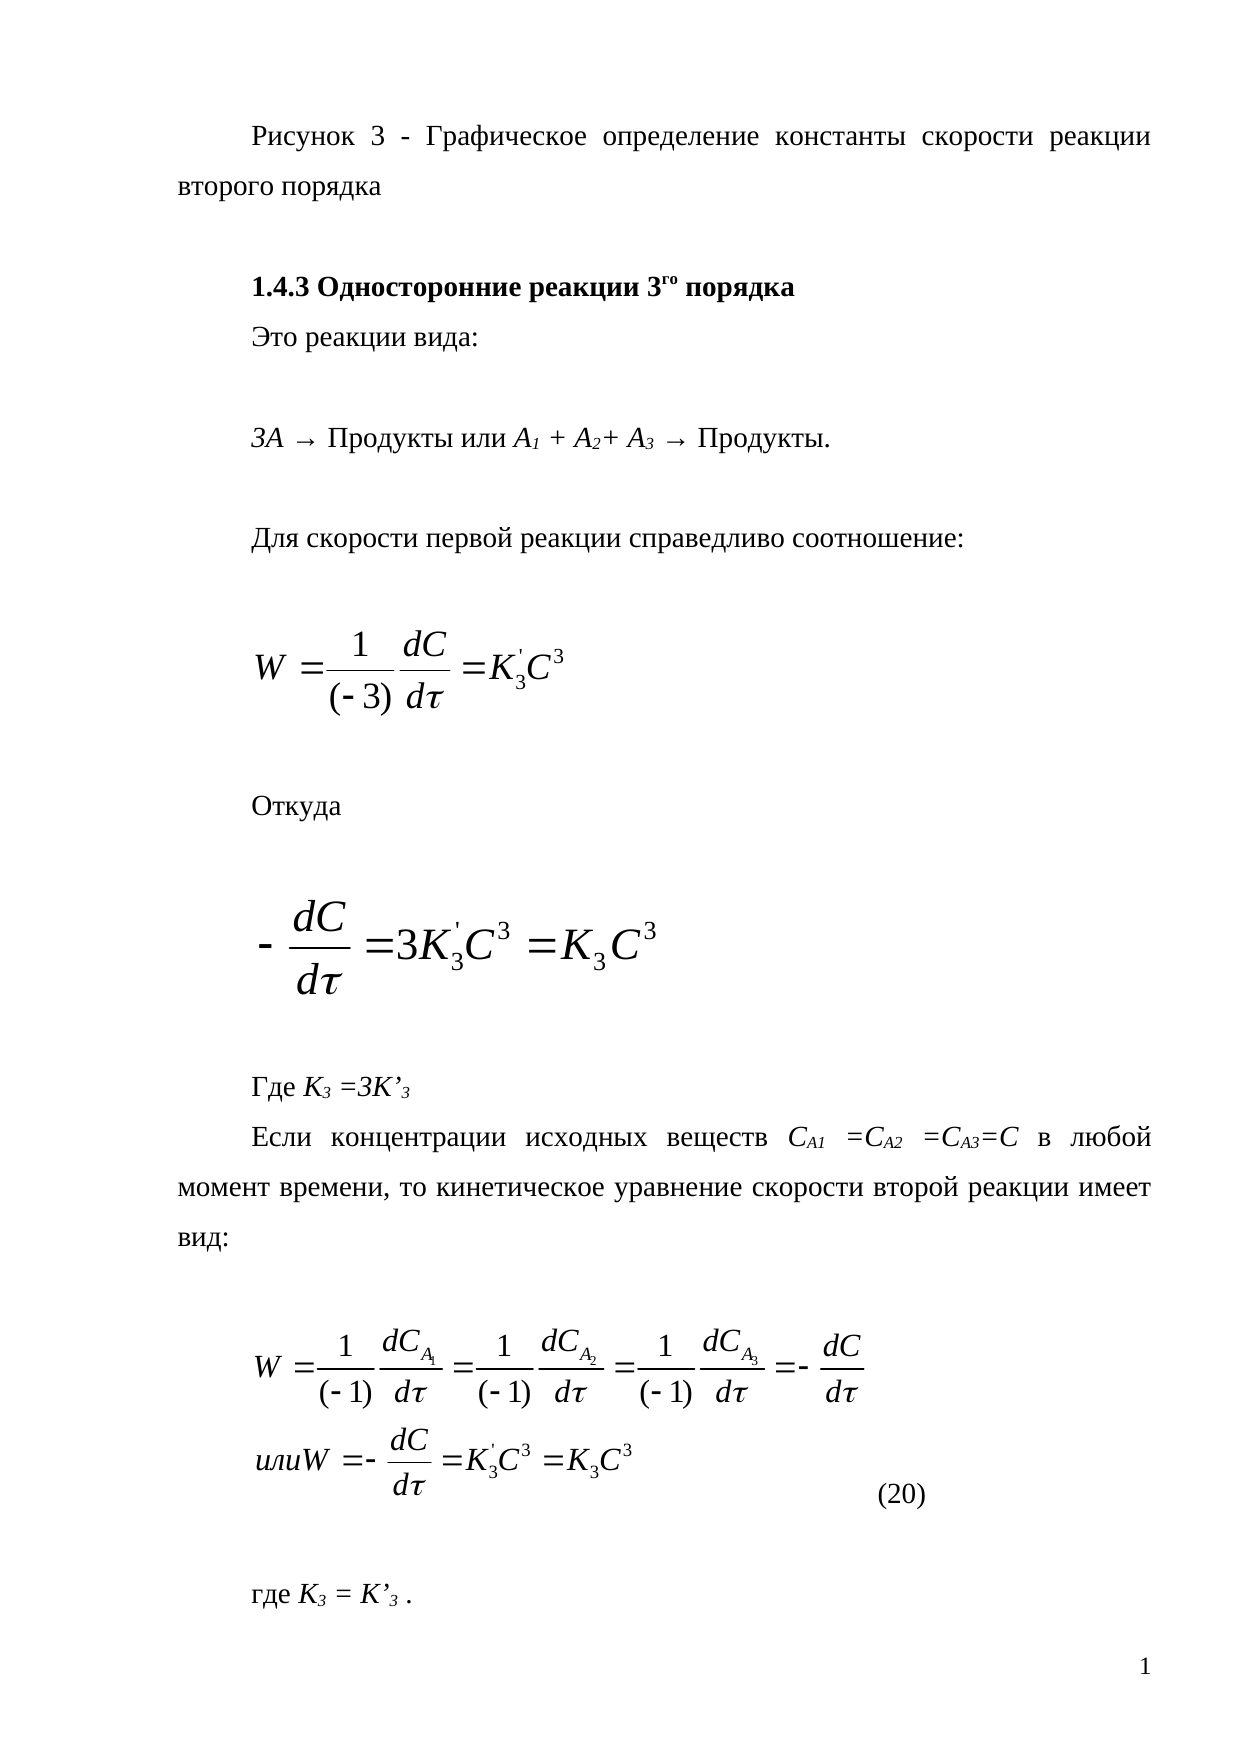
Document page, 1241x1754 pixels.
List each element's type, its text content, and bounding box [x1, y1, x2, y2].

text Для скорости первой реакции справедливо соотношение: [177, 521, 1152, 554]
text Откуда [177, 788, 1152, 821]
text Рисунок 3 - Графическое определение константы скорости реакции второго порядка [177, 118, 1152, 202]
text Если концентрации исходных веществ СА1 =СА2 =СА3=С в любой момент времени, то кинетическое уравнение скорости второй реакции имеет вид: [177, 1119, 1152, 1253]
text 3А → Продукты или А1 + А2+ А3 → Продукты. [177, 420, 1152, 453]
text Это реакции вида: [177, 319, 1152, 353]
text где K3 = К’3 . [177, 1576, 1152, 1610]
text (20) [177, 1320, 1152, 1509]
text Где К3 =3К’3 [177, 1069, 1152, 1102]
text 1.4.3 Односторонние реакции 3го порядка [177, 269, 1152, 303]
